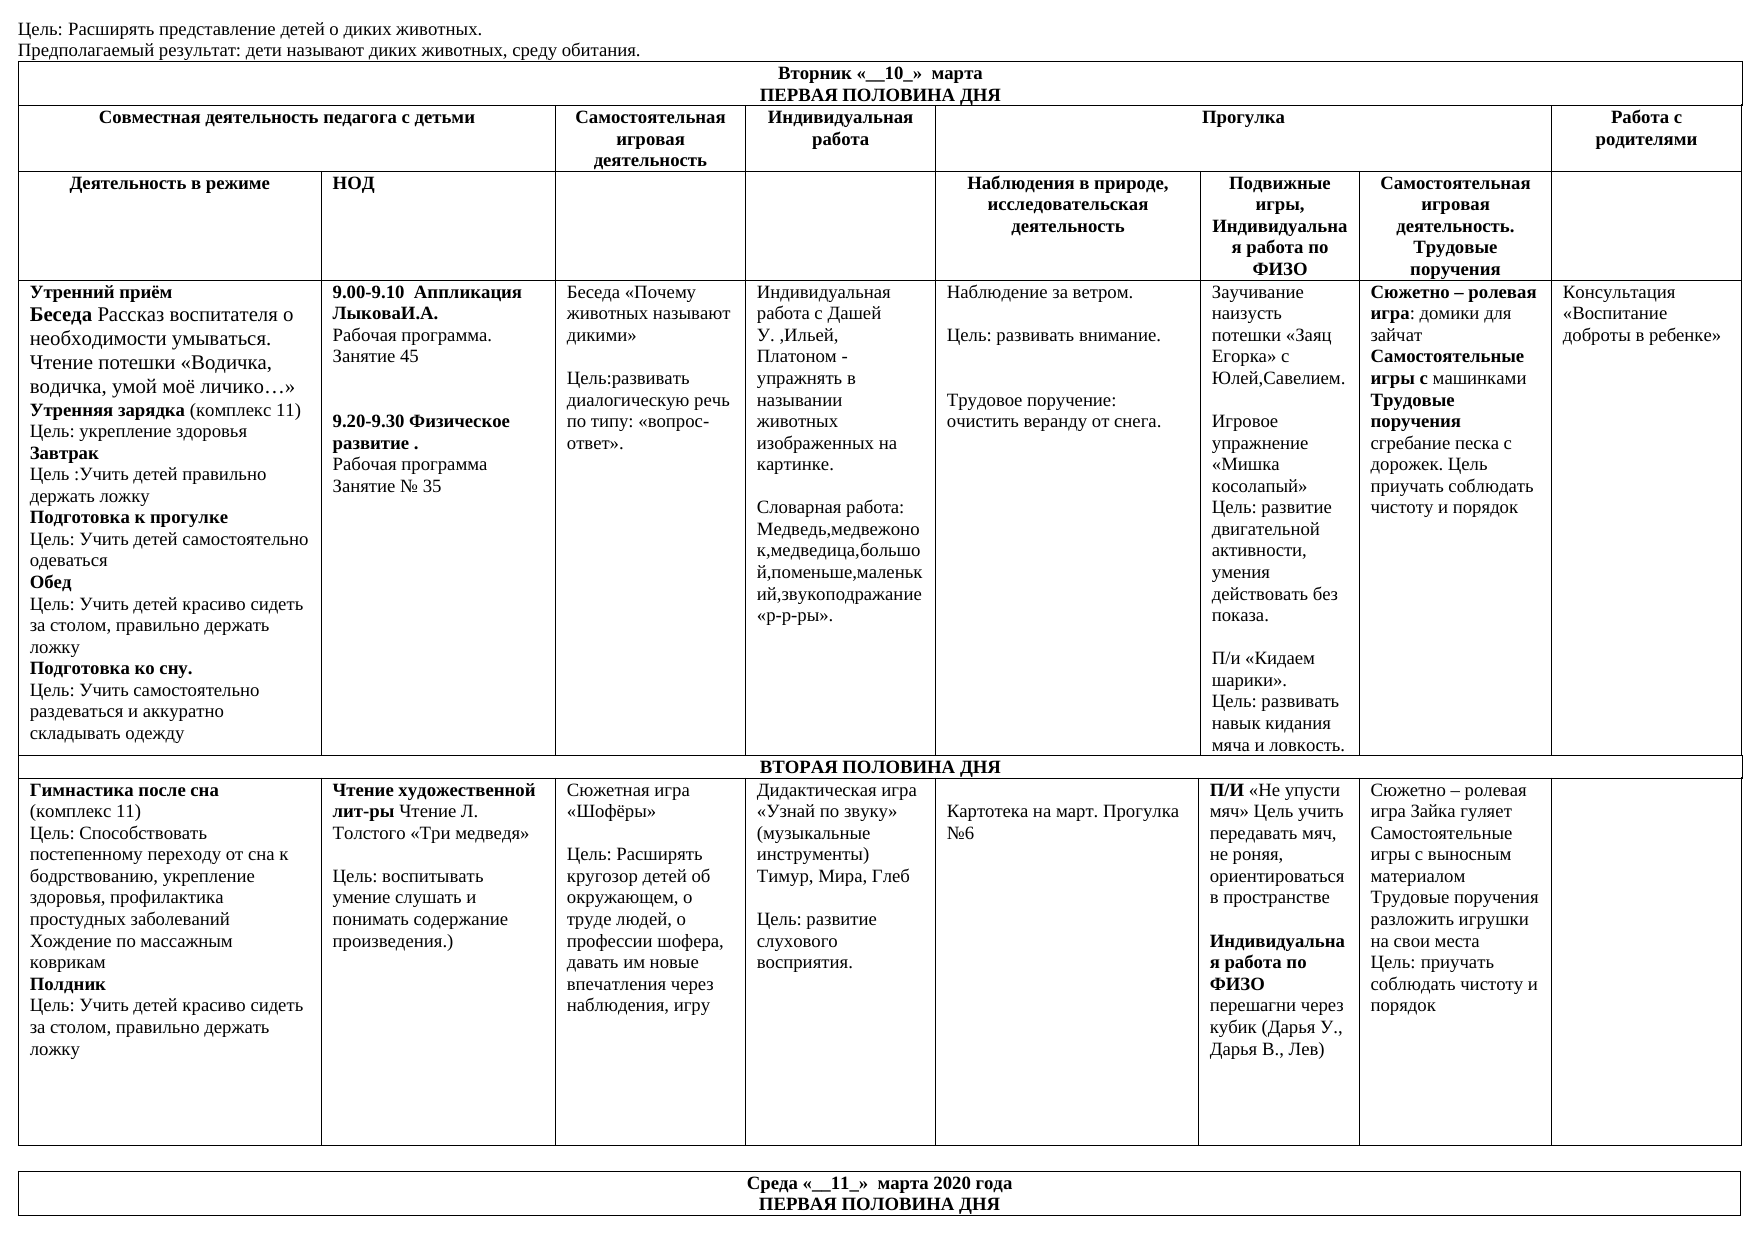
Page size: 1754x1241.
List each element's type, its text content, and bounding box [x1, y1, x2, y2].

text Предполагаемый результат: дети называют диких животных, среду обитания. [18, 39, 1736, 61]
table_cell [1552, 172, 1741, 279]
table_cell [746, 172, 935, 279]
table_cell Чтение художественной лит-ры Чтение Л. Толстого «Три медведя» Цель: воспитывать умение слушать и понимать содержание произведения.) [322, 779, 555, 1145]
table_cell Гимнастика после сна (комплекс 11) Цель: Способствовать постепенному переходу от сна к бодрствованию, укрепление здоровья, профилактика простудных заболеваний Хождение по массажным коврикам Полдник Цель: Учить детей красиво сидеть за столом, правильно держать ложку [19, 779, 321, 1145]
table_cell Сюжетная игра «Шофёры» Цель: Расширять кругозор детей об окружающем, о труде людей, о профессии шофера, давать им новые впечатления через наблюдения, игру [556, 779, 745, 1145]
table_cell Самостоятельная игровая деятельность [556, 106, 745, 171]
text Цель: Расширять представление детей о диких животных. [18, 18, 1736, 39]
table_cell Дидактическая игра «Узнай по звуку» (музыкальные инструменты) Тимур, Мира, Глеб Цель: развитие слухового восприятия. [746, 779, 935, 1145]
table_cell Сюжетно – ролевая игра: домики для зайчат Самостоятельные игры с машинками Трудовые поручения сгребание песка с дорожек. Цель приучать соблюдать чистоту и порядок [1360, 281, 1551, 755]
table_header Вторник «__10_» марта ПЕРВАЯ ПОЛОВИНА ДНЯ [19, 62, 1742, 105]
table_cell НОД [322, 172, 555, 279]
table_cell Индивидуальная работа с Дашей У. ,Ильей, Платоном - упражнять в назывании животных изображенных на картинке. Словарная работа: Медведь,медвежонок,медведица,большой,поменьше,маленький,звукоподражание «р-р-ры». [746, 281, 935, 755]
table_cell ВТОРАЯ ПОЛОВИНА ДНЯ [19, 756, 1742, 778]
table_header Среда «__11_» марта 2020 года ПЕРВАЯ ПОЛОВИНА ДНЯ [19, 1172, 1740, 1215]
table_cell [556, 172, 745, 279]
table_cell Беседа «Почему животных называют дикими» Цель:развивать диалогическую речь по типу: «вопрос-ответ». [556, 281, 745, 755]
table_cell П/И «Не упусти мяч» Цель учить передавать мяч, не роняя, ориентироваться в пространстве Индивидуальная работа по ФИЗО перешагни через кубик (Дарья У., Дарья В., Лев) [1199, 779, 1359, 1145]
table_cell Сюжетно – ролевая игра Зайка гуляет Самостоятельные игры с выносным материалом Трудовые поручения разложить игрушки на свои места Цель: приучать соблюдать чистоту и порядок [1360, 779, 1551, 1145]
table_cell [1552, 779, 1741, 1145]
table_cell Подвижные игры, Индивидуальная работа по ФИЗО [1201, 172, 1359, 279]
table_cell Заучивание наизусть потешки «Заяц Егорка» с Юлей,Савелием. Игровое упражнение «Мишка косолапый» Цель: развитие двигательной активности, умения действовать без показа. П/и «Кидаем шарики». Цель: развивать навык кидания мяча и ловкость. [1201, 281, 1359, 755]
table_cell Индивидуальная работа [746, 106, 935, 171]
table_cell Наблюдения в природе, исследовательская деятельность [936, 172, 1200, 279]
table_cell Деятельность в режиме [19, 172, 321, 279]
table_cell Наблюдение за ветром. Цель: развивать внимание. Трудовое поручение: очистить веранду от снега. [936, 281, 1200, 755]
table_cell Совместная деятельность педагога с детьми [19, 106, 555, 171]
table_cell Картотека на март. Прогулка №6 [936, 779, 1198, 1145]
table_cell 9.00-9.10 Аппликация ЛыковаИ.А. Рабочая программа. Занятие 45 9.20-9.30 Физическое развитие . Рабочая программа Занятие № 35 [322, 281, 555, 755]
table_cell Утренний приём Беседа Рассказ воспитателя о необходимости умываться. Чтение потешки «Водичка, водичка, умой моё личико…» Утренняя зарядка (комплекс 11) Цель: укрепление здоровья Завтрак Цель :Учить детей правильно держать ложку Подготовка к прогулке Цель: Учить детей самостоятельно одеваться Обед Цель: Учить детей красиво сидеть за столом, правильно держать ложку Подготовка ко сну. Цель: Учить самостоятельно раздеваться и аккуратно складывать одежду [19, 281, 321, 755]
table_cell Работа с родителями [1552, 106, 1741, 171]
table_cell Прогулка [936, 106, 1551, 171]
table_cell Консультация «Воспитание доброты в ребенке» [1552, 281, 1741, 755]
table_cell Самостоятельная игровая деятельность. Трудовые поручения [1360, 172, 1551, 279]
